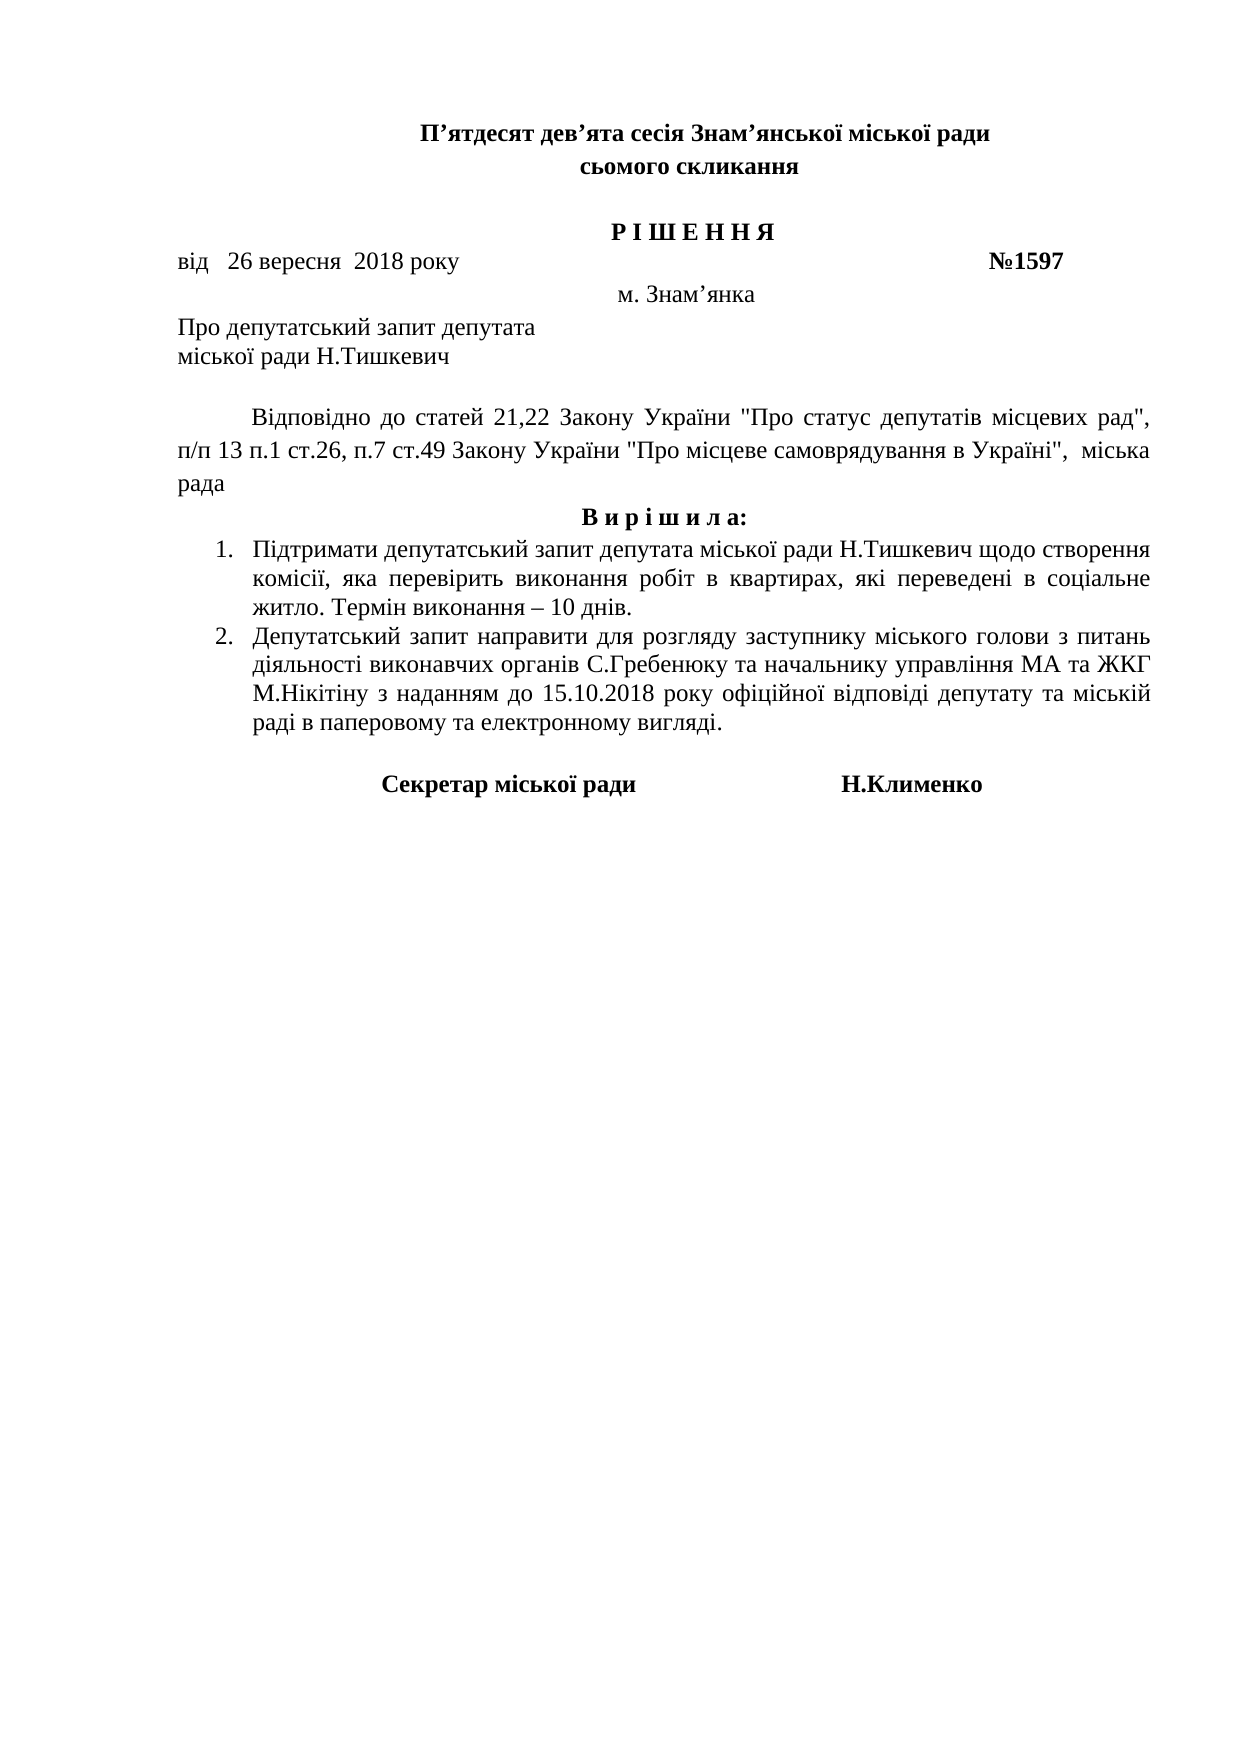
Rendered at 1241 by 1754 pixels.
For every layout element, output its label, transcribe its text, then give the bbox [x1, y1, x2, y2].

text міської ради Н.Тишкевич [177, 341, 1152, 369]
list Депутатський запит направити для розгляду заступнику міського голови з питань діяльності виконавчих органів С.Гребенюку та начальнику управління МА та ЖКГ М.Нікітіну з наданням до 15.10.2018 року офіційної відповіді депутату та міській раді в паперовому та електронному вигляді. [215, 621, 1152, 736]
text м. Знам’янка [177, 279, 1152, 308]
text сьомого скликання [177, 151, 1152, 180]
text Відповідно до статей 21,22 Закону України "Про статус депутатів місцевих рад", п/п 13 п.1 ст.26, п.7 ст.49 Закону України "Про місцеве самоврядування в Україні", міська рада [177, 402, 1152, 497]
list Підтримати депутатський запит депутата міської ради Н.Тишкевич щодо створення комісії, яка перевірить виконання робіт в квартирах, які переведені в соціальне житло. Термін виконання – 10 днів. [215, 534, 1152, 621]
text Секретар міської ради Н.Клименко [251, 769, 1152, 798]
text П’ятдесят дев’ята сесія Знам’янської міської ради [177, 118, 1152, 147]
subtitle Р І Ш Е Н Н Я [177, 217, 1152, 246]
text Про депутатський запит депутата [177, 312, 1152, 341]
text В и р і ш и л а: [177, 502, 1152, 530]
text від 26 вересня 2018 року №1597 [177, 246, 1152, 275]
